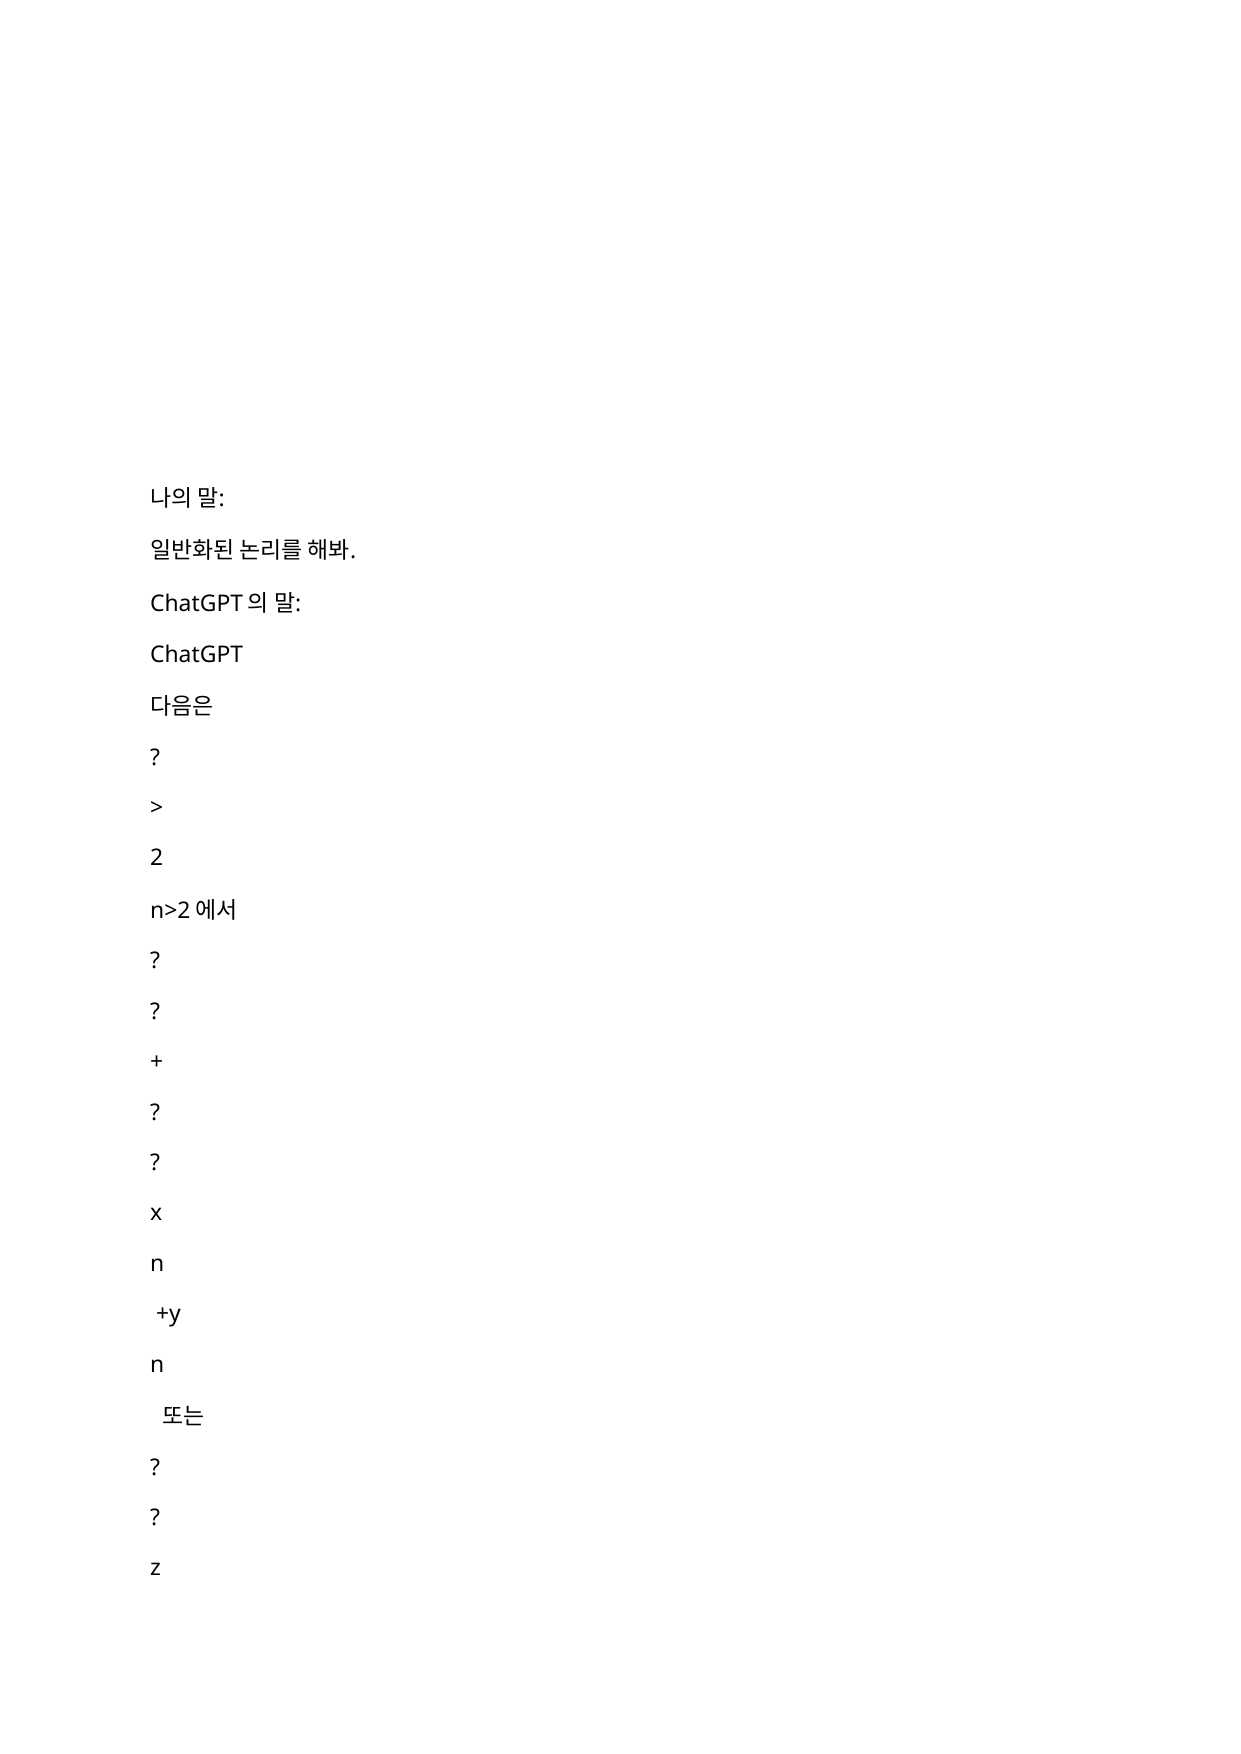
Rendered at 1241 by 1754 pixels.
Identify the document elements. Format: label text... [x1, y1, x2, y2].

text n>2에서 [150, 892, 1090, 925]
text ? [150, 1096, 1090, 1127]
text 다음은 [150, 688, 1090, 721]
text ? [150, 1501, 1090, 1532]
text ? [150, 740, 1090, 772]
text x [150, 1196, 1090, 1228]
text 나의 말: [150, 480, 1090, 513]
text z [150, 1551, 1090, 1583]
text ChatGPT의 말: [150, 585, 1090, 618]
text n [150, 1348, 1090, 1379]
text 일반화된 논리를 해봐. [150, 532, 1090, 566]
text 2 [150, 841, 1090, 872]
text ? [150, 1146, 1090, 1177]
text 또는 [150, 1398, 1090, 1431]
text n [150, 1247, 1090, 1278]
text ChatGPT [150, 637, 1090, 669]
text + [150, 1045, 1090, 1076]
text ? [150, 944, 1090, 976]
text +y [150, 1297, 1090, 1328]
text ? [150, 1451, 1090, 1482]
text > [150, 791, 1090, 822]
text ? [150, 995, 1090, 1026]
